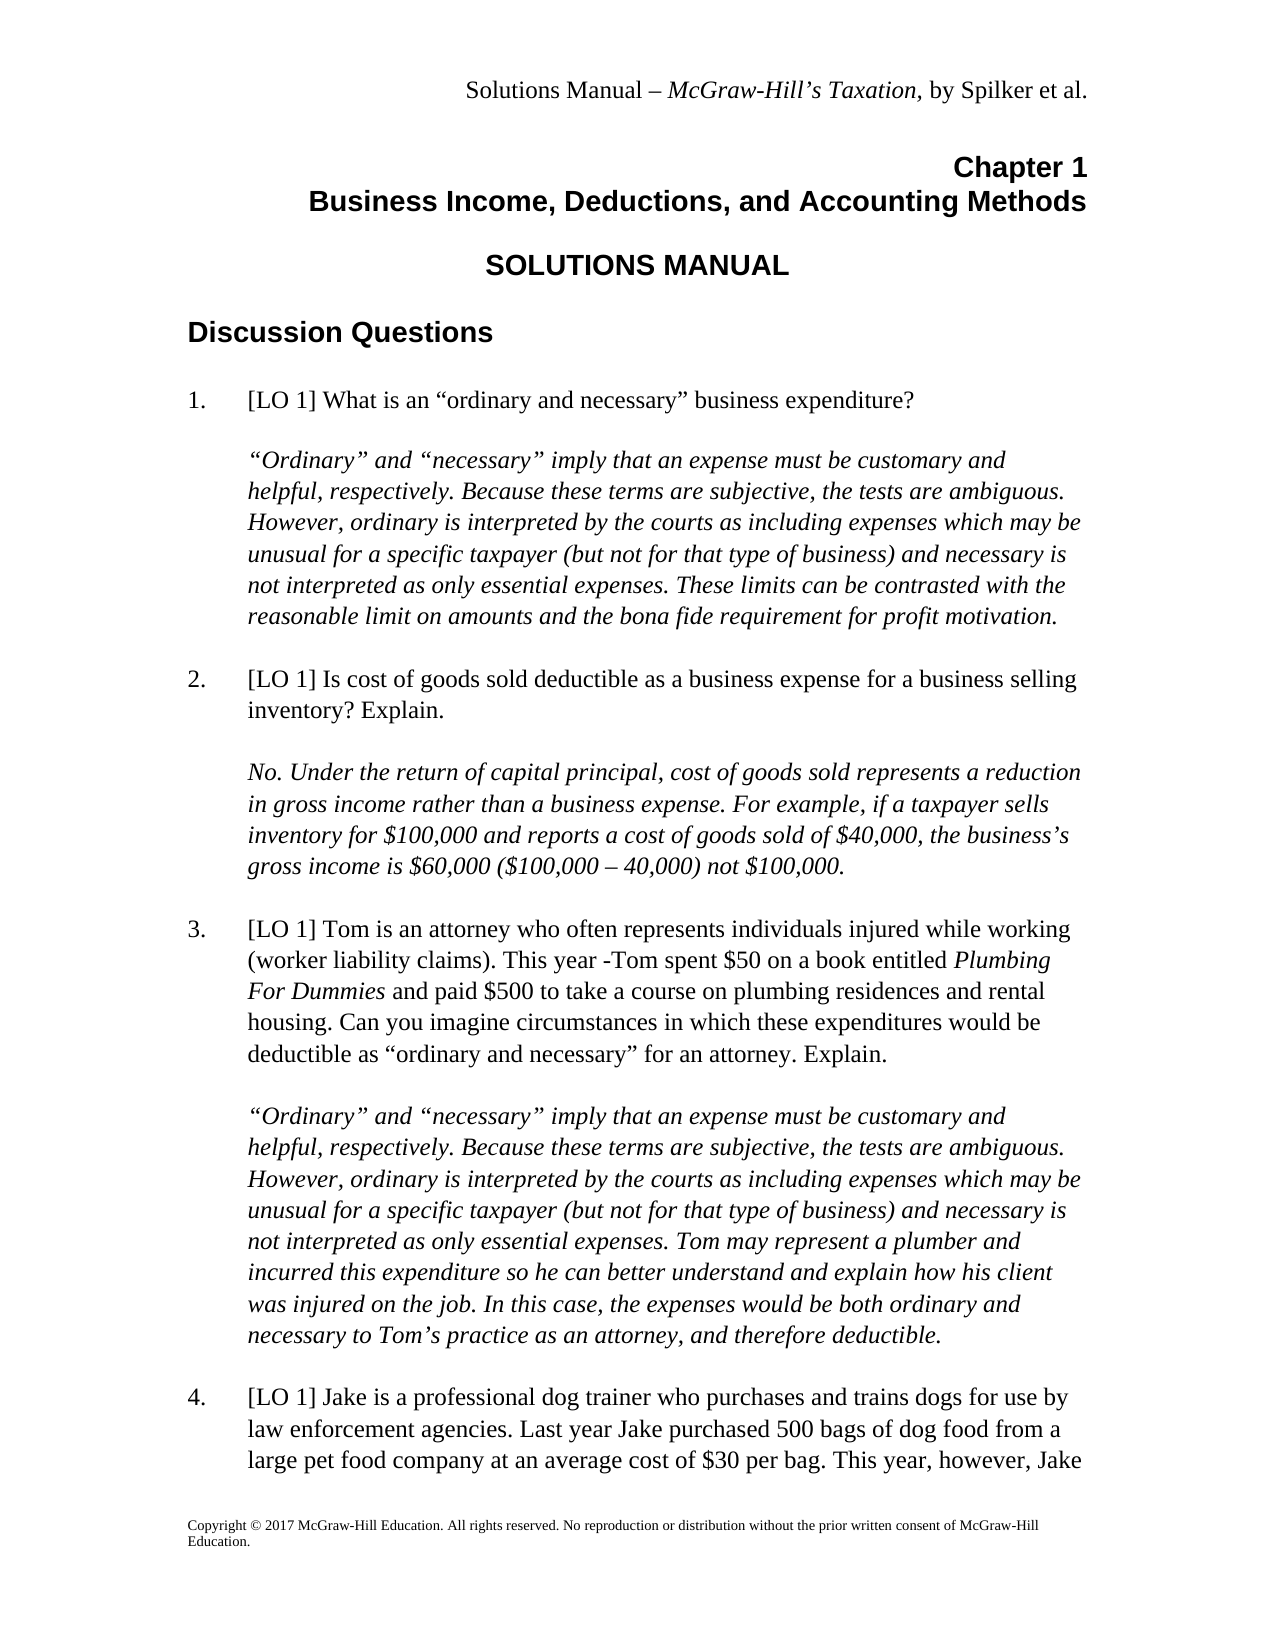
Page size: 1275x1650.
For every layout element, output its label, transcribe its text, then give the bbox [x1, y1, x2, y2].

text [187, 1380, 1087, 1474]
text 2. [LO 1] Is cost of goods sold deductible as a business expense for a business selling inventory? Explain. [187, 661, 1087, 724]
text 1. [LO 1] What is an “ordinary and necessary” business expenditure? [187, 382, 1087, 414]
text No. Under the return of capital principal, cost of goods sold represents a reduction in gross income rather than a business expense. For example, if a taxpayer sells inventory for $100,000 and reports a cost of goods sold of $40,000, the business’s gross income is $60,000 ($100,000 – 40,000) not $100,000. [187, 755, 1087, 880]
text 3. [LO 1] Tom is an attorney who often represents individuals injured while working (worker liability claims). This year -Tom spent $50 on a book entitled Plumbing For Dummies and paid $500 to take a course on plumbing residences and rental housing. Can you imagine circumstances in which these expenditures would be deductible as “ordinary and necessary” for an attorney. Explain. [187, 911, 1087, 1067]
text Chapter 1 [187, 150, 1087, 183]
text “Ordinary” and “necessary” imply that an expense must be customary and helpful, respectively. Because these terms are subjective, the tests are ambiguous. However, ordinary is interpreted by the courts as including expenses which may be unusual for a specific taxpayer (but not for that type of business) and necessary is not interpreted as only essential expenses. Tom may represent a plumber and incurred this expenditure so he can better understand and explain how his client was injured on the job. In this case, the expenses would be both ordinary and necessary to Tom’s practice as an attorney, and therefore deductible. [187, 1099, 1087, 1349]
text “Ordinary” and “necessary” imply that an expense must be customary and helpful, respectively. Because these terms are subjective, the tests are ambiguous. However, ordinary is interpreted by the courts as including expenses which may be unusual for a specific taxpayer (but not for that type of business) and necessary is not interpreted as only essential expenses. These limits can be contrasted with the reasonable limit on amounts and the bona fide requirement for profit motivation. [187, 442, 1087, 630]
text SOLUTIONS MANUAL [187, 248, 1087, 282]
text Discussion Questions [187, 315, 1087, 349]
text Business Income, Deductions, and Accounting Methods [187, 183, 1087, 248]
